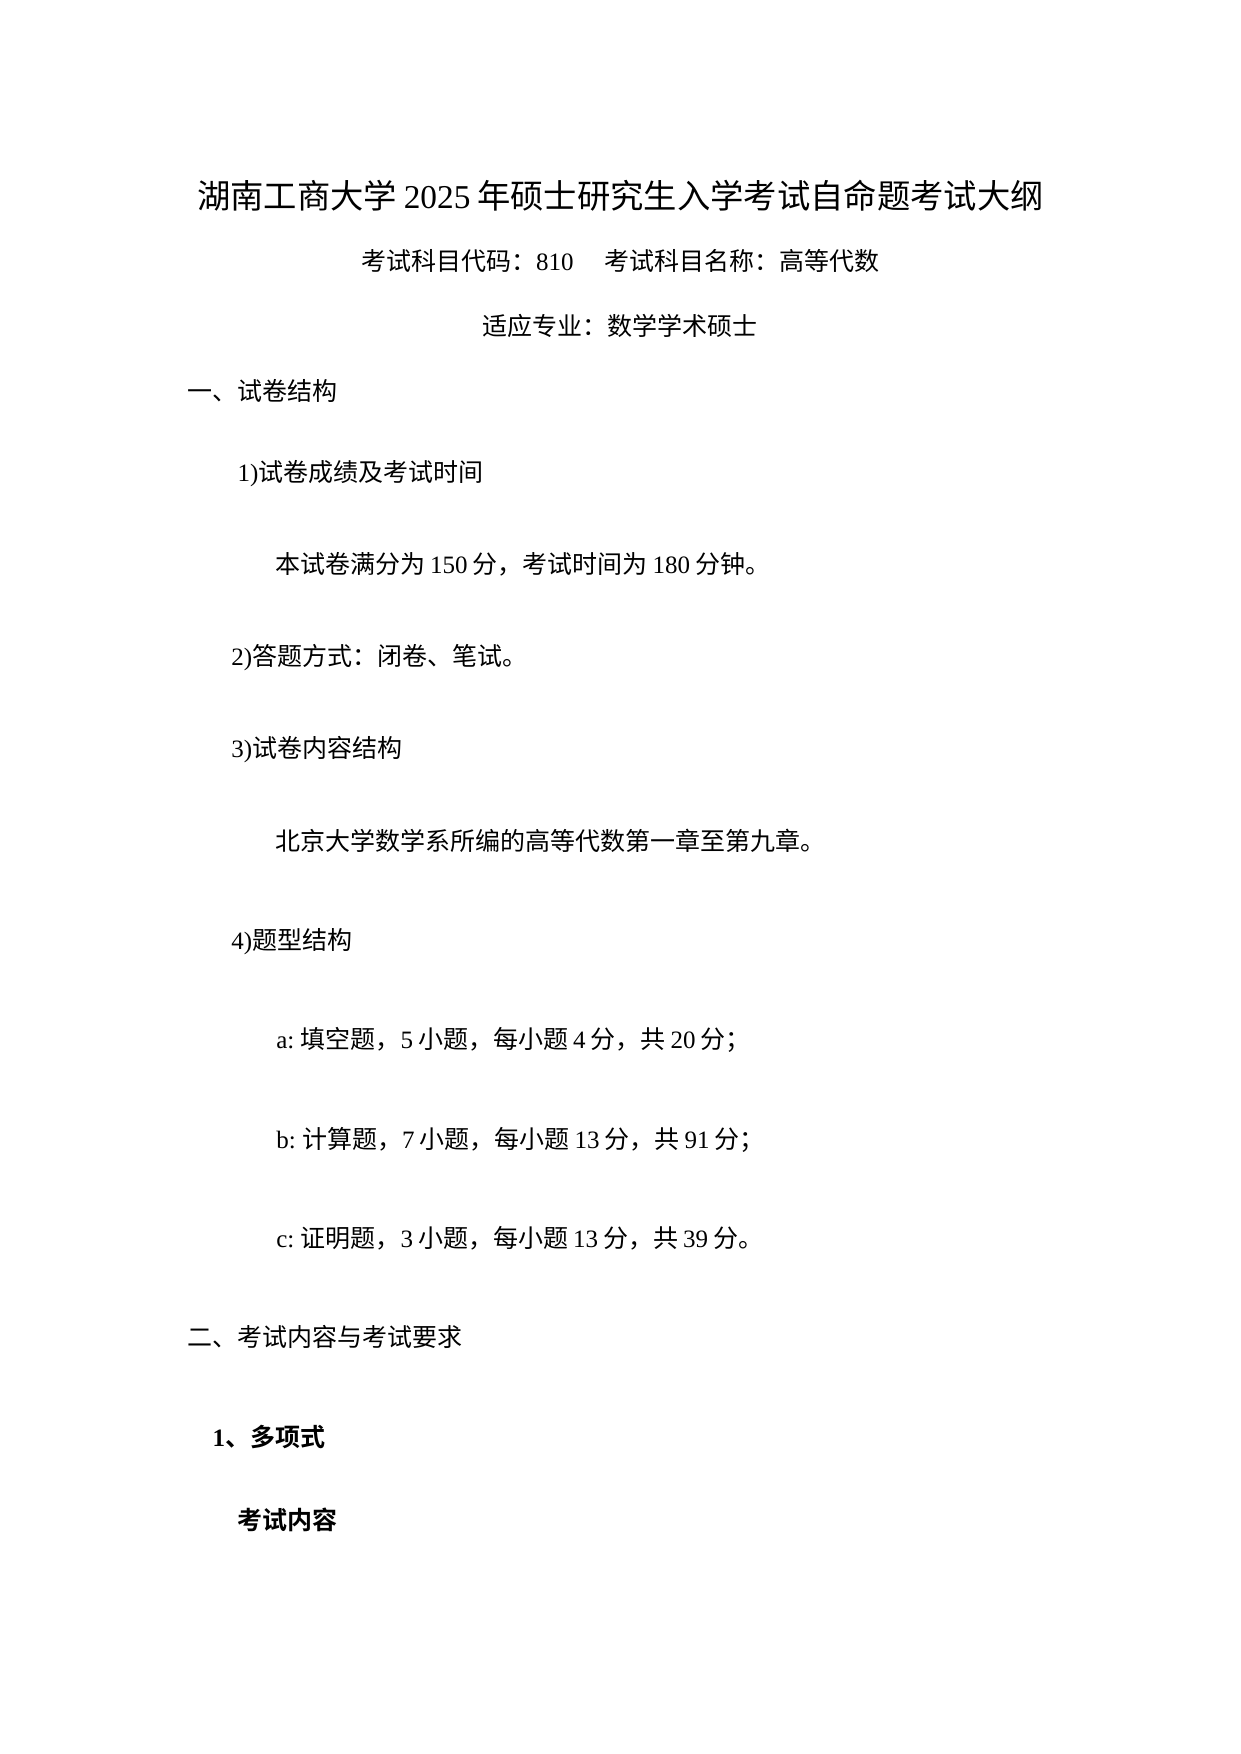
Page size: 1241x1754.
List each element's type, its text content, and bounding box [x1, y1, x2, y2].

text 3)试卷内容结构 [231, 714, 1053, 779]
text a: 填空题，5小题，每小题4分，共20分； [187, 1005, 1053, 1070]
text 2)答题方式：闭卷、笔试。 [231, 622, 1053, 687]
text 北京大学数学系所编的高等代数第一章至第九章。 [187, 807, 1053, 872]
text 本试卷满分为150分，考试时间为180分钟。 [187, 530, 1053, 595]
text 1)试卷成绩及考试时间 [187, 438, 1053, 503]
text 二、考试内容与考试要求 [187, 1303, 1053, 1368]
text c: 证明题，3小题，每小题13分，共39分。 [187, 1204, 1053, 1269]
text 适应专业：数学学术硕士 [187, 292, 1053, 357]
text 1、多项式 [187, 1403, 1053, 1468]
text 考试科目代码：810 考试科目名称：高等代数 [187, 227, 1053, 292]
text 一、试卷结构 [187, 357, 1053, 422]
text 湖南工商大学2025年硕士研究生入学考试自命题考试大纲 [187, 162, 1053, 227]
text 考试内容 [187, 1486, 1053, 1551]
text b: 计算题，7小题，每小题13分，共91分； [187, 1105, 1053, 1170]
text 4)题型结构 [231, 906, 1053, 971]
